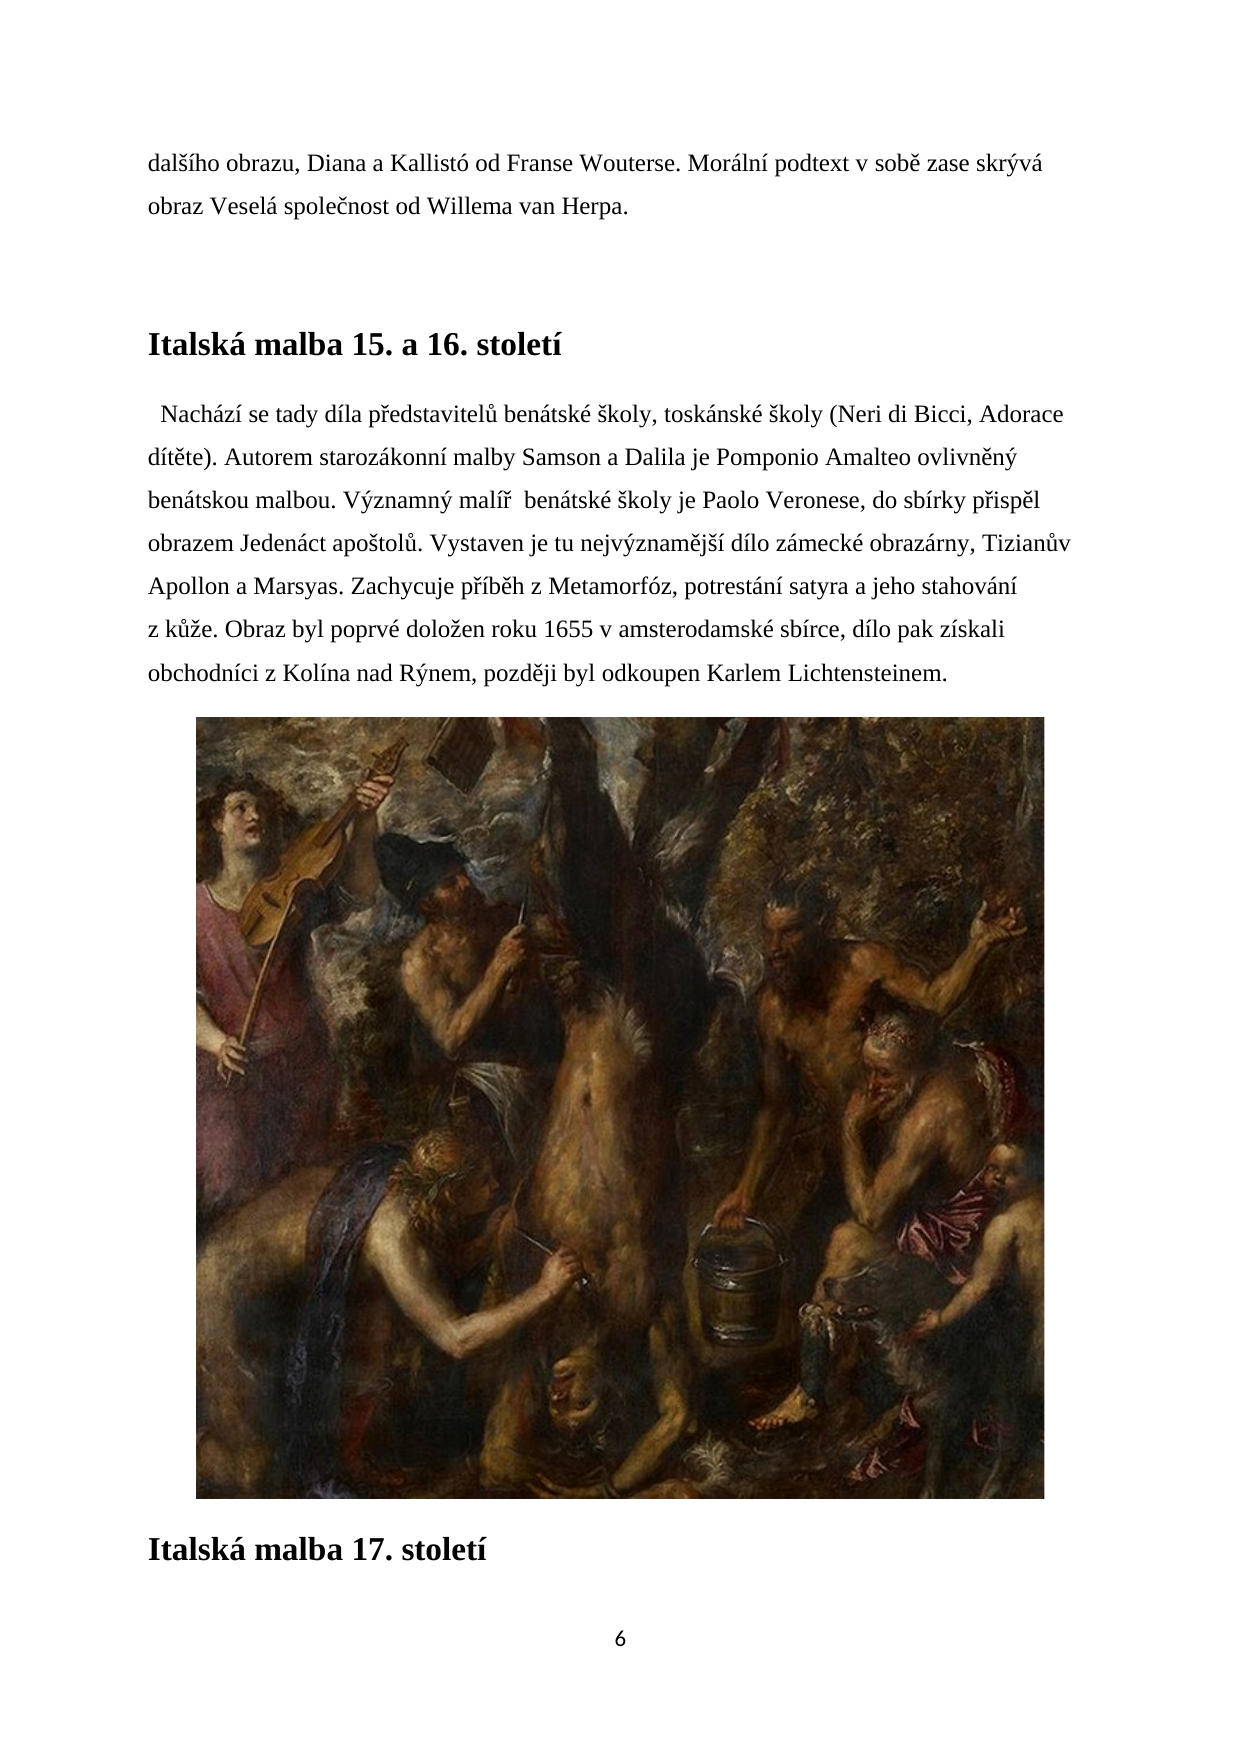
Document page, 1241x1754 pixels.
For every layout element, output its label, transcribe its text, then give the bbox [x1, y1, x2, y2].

picture [196, 717, 1045, 1499]
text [148, 148, 1093, 219]
text Nachází se tady díla představitelů benátské školy, toskánské školy (Neri di Bicci, Adorace dítěte). Autorem starozákonní malby Samson a Dalila je Pomponio Amalteo ovlivněný benátskou malbou. Významný malíř benátské školy je Paolo Veronese, do sbírky přispěl obrazem Jedenáct apoštolů. Vystaven je tu nejvýznamější dílo zámecké obrazárny, Tizianův Apollon a Marsyas. Zachycuje příběh z Metamorfóz, potrestání satyra a jeho stahování z kůže. Obraz byl poprvé doložen roku 1655 v amsterodamské sbírce, dílo pak získali obchodníci z Kolína nad Rýnem, později byl odkoupen Karlem Lichtensteinem. [148, 399, 1093, 686]
text Italská malba 17. století [148, 1529, 1093, 1567]
text Italská malba 15. a 16. století [148, 325, 1093, 363]
